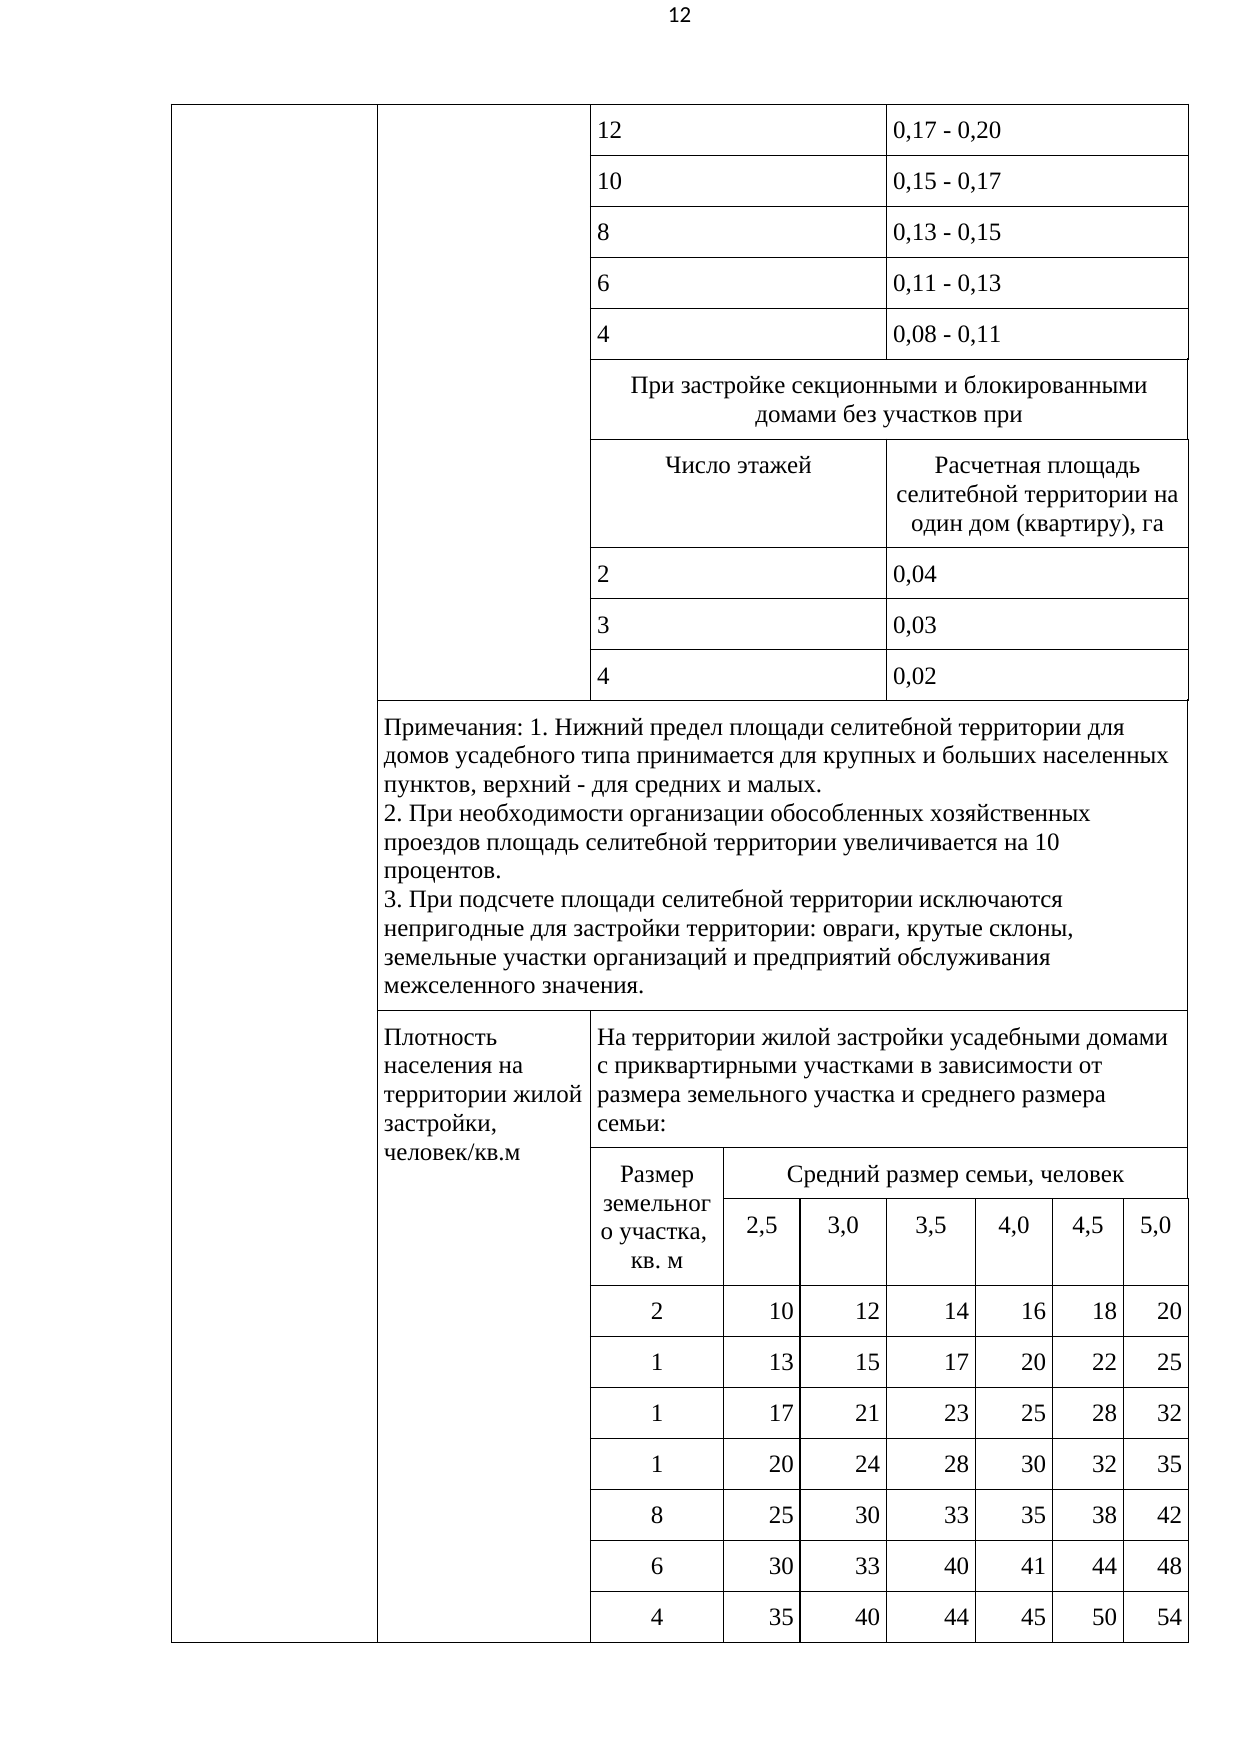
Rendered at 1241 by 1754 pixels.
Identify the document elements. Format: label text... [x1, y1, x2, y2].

table_cell На территории жилой застройки усадебными домами с приквартирными участками в зависимости от размера земельного участка и среднего размера семьи: [591, 1011, 1187, 1147]
table_cell 6 [591, 1541, 723, 1591]
table_cell 0,15 - 0,17 [887, 156, 1188, 206]
table_cell 4,5 [1053, 1199, 1123, 1284]
table_cell 6 [591, 258, 886, 308]
table_cell 1 [591, 1388, 723, 1438]
table_cell Число этажей [591, 440, 886, 547]
table_cell 0,04 [887, 548, 1188, 598]
table_cell 1 [591, 1337, 723, 1387]
table_cell 10 [724, 1286, 799, 1336]
table_cell Средний размер семьи, человек [724, 1148, 1187, 1198]
table_cell 30 [801, 1490, 886, 1540]
table_cell 32 [1124, 1388, 1188, 1438]
table_cell 17 [887, 1337, 975, 1387]
table_cell 10 [591, 156, 886, 206]
table_cell 4 [591, 650, 886, 700]
table_cell 48 [1124, 1541, 1188, 1591]
table_cell 8 [591, 1490, 723, 1540]
table_cell 44 [887, 1592, 975, 1642]
table_cell Примечания: 1. Нижний предел площади селитебной территории для домов усадебного типа принимается для крупных и больших населенных пунктов, верхний - для средних и малых. 2. При необходимости организации обособленных хозяйственных проездов площадь селитебной территории увеличивается на 10 процентов. 3. При подсчете площади селитебной территории исключаются непригодные для застройки территории: овраги, крутые склоны, земельные участки организаций и предприятий обслуживания межселенного значения. [378, 701, 1187, 1010]
table_cell 22 [1053, 1337, 1123, 1387]
table_cell 28 [1053, 1388, 1123, 1438]
table_cell 41 [976, 1541, 1052, 1591]
table_cell 45 [976, 1592, 1052, 1642]
table_cell 4 [591, 309, 886, 359]
table_cell 21 [801, 1388, 886, 1438]
table_cell 16 [976, 1286, 1052, 1336]
table_cell 12 [591, 105, 886, 154]
table_cell 33 [801, 1541, 886, 1591]
table_cell 30 [976, 1439, 1052, 1489]
table_cell 18 [1053, 1286, 1123, 1336]
table_cell 13 [724, 1337, 799, 1387]
table_cell 35 [1124, 1439, 1188, 1489]
table_cell 24 [801, 1439, 886, 1489]
table_cell 8 [591, 207, 886, 257]
table_cell 42 [1124, 1490, 1188, 1540]
table_cell 28 [887, 1439, 975, 1489]
table_cell 3,0 [801, 1199, 886, 1284]
table_cell 50 [1053, 1592, 1123, 1642]
table_cell 14 [887, 1286, 975, 1336]
table_cell 0,13 - 0,15 [887, 207, 1188, 257]
table_cell 20 [1124, 1286, 1188, 1336]
table_cell 20 [724, 1439, 799, 1489]
table_cell 4,0 [976, 1199, 1052, 1284]
table_cell 0,03 [887, 599, 1188, 649]
table_cell 30 [724, 1541, 799, 1591]
table_cell Плотность населения на территории жилой застройки, человек/кв.м [378, 1011, 590, 1642]
table_cell 1 [591, 1439, 723, 1489]
table_cell 4 [591, 1592, 723, 1642]
table_cell 54 [1124, 1592, 1188, 1642]
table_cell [887, 440, 1188, 547]
table_cell 23 [887, 1388, 975, 1438]
table_cell 25 [976, 1388, 1052, 1438]
table_cell 5,0 [1124, 1199, 1188, 1284]
table_cell При застройке секционными и блокированными домами без участков при [591, 360, 1187, 438]
table_cell 2 [591, 1286, 723, 1336]
table_cell 38 [1053, 1490, 1123, 1540]
table_cell 25 [1124, 1337, 1188, 1387]
table_cell 40 [887, 1541, 975, 1591]
table_cell 0,08 - 0,11 [887, 309, 1188, 359]
table_cell 33 [887, 1490, 975, 1540]
table_cell 0,11 - 0,13 [887, 258, 1188, 308]
table_cell 2,5 [724, 1199, 799, 1284]
table_cell 12 [801, 1286, 886, 1336]
table_cell 0,17 - 0,20 [887, 105, 1188, 154]
table_cell Размер земельного участка, кв. м [591, 1148, 723, 1284]
table_cell 3,5 [887, 1199, 975, 1284]
table_cell 20 [976, 1337, 1052, 1387]
table_cell 0,02 [887, 650, 1188, 700]
table_cell 25 [724, 1490, 799, 1540]
table_cell 2 [591, 548, 886, 598]
table_cell 40 [801, 1592, 886, 1642]
table_cell 35 [976, 1490, 1052, 1540]
table_cell 44 [1053, 1541, 1123, 1591]
table_cell 15 [801, 1337, 886, 1387]
table_cell 17 [724, 1388, 799, 1438]
table_cell 32 [1053, 1439, 1123, 1489]
table_cell 3 [591, 599, 886, 649]
table_cell 35 [724, 1592, 799, 1642]
